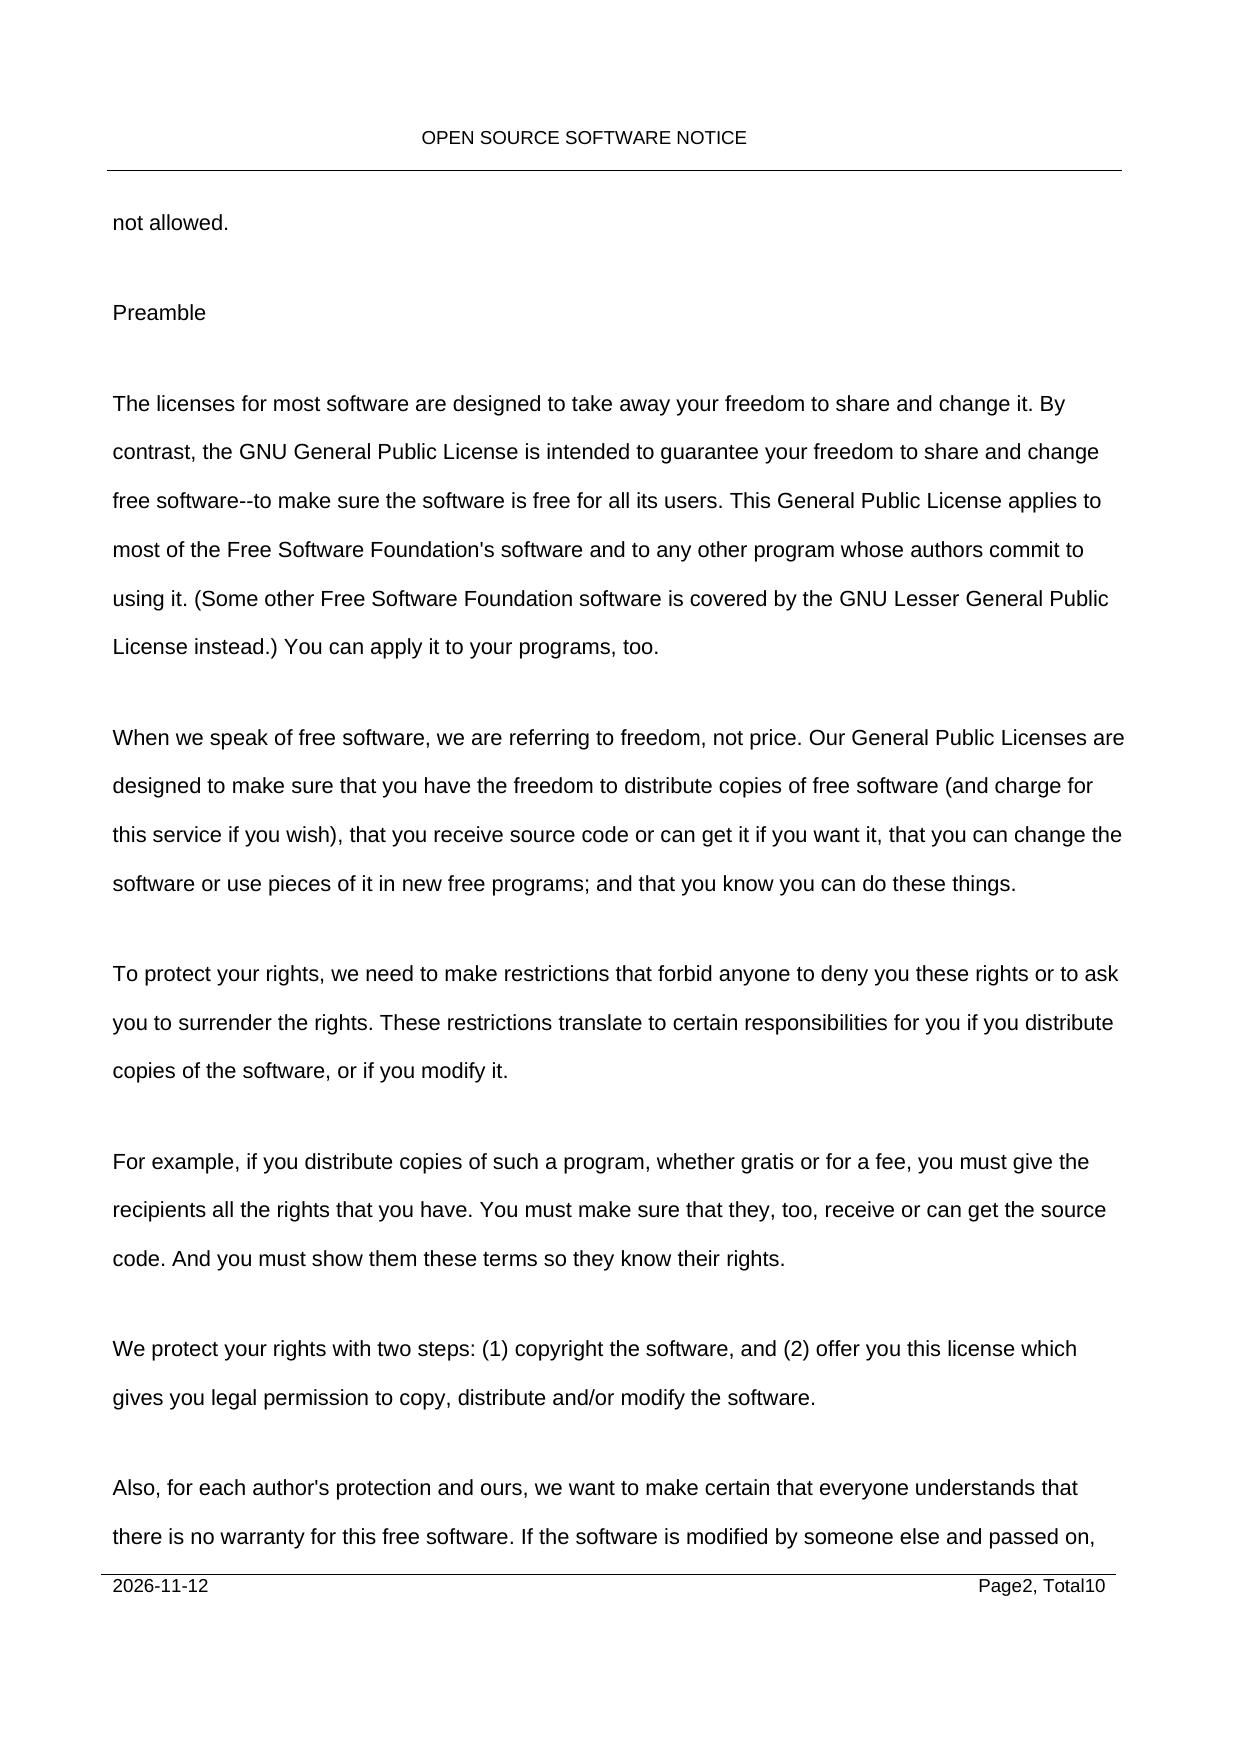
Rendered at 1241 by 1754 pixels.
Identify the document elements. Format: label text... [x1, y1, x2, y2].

text When we speak of free software, we are referring to freedom, not price. Our General Public Licenses are designed to make sure that you have the freedom to distribute copies of free software (and charge for this service if you wish), that you receive source code or can get it if you want it, that you can change the software or use pieces of it in new free programs; and that you know you can do these things. [112, 721, 1128, 899]
text For example, if you distribute copies of such a program, whether gratis or for a fee, you must give the recipients all the rights that you have. You must make sure that they, too, receive or can get the source code. And you must show them these terms so they know their rights. [112, 1145, 1128, 1275]
text Preamble [112, 297, 1128, 329]
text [112, 206, 1128, 239]
text We protect your rights with two steps: (1) copyright the software, and (2) offer you this license which gives you legal permission to copy, distribute and/or modify the software. [112, 1333, 1128, 1414]
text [112, 1472, 1128, 1553]
text To protect your rights, we need to make restrictions that forbid anyone to deny you these rights or to ask you to surrender the rights. These restrictions translate to certain responsibilities for you if you distribute copies of the software, or if you modify it. [112, 957, 1128, 1087]
text The licenses for most software are designed to take away your freedom to share and change it. By contrast, the GNU General Public License is intended to guarantee your freedom to share and change free software--to make sure the software is free for all its users. This General Public License applies to most of the Free Software Foundation's software and to any other program whose authors commit to using it. (Some other Free Software Foundation software is covered by the GNU Lesser General Public License instead.) You can apply it to your programs, too. [112, 387, 1128, 663]
